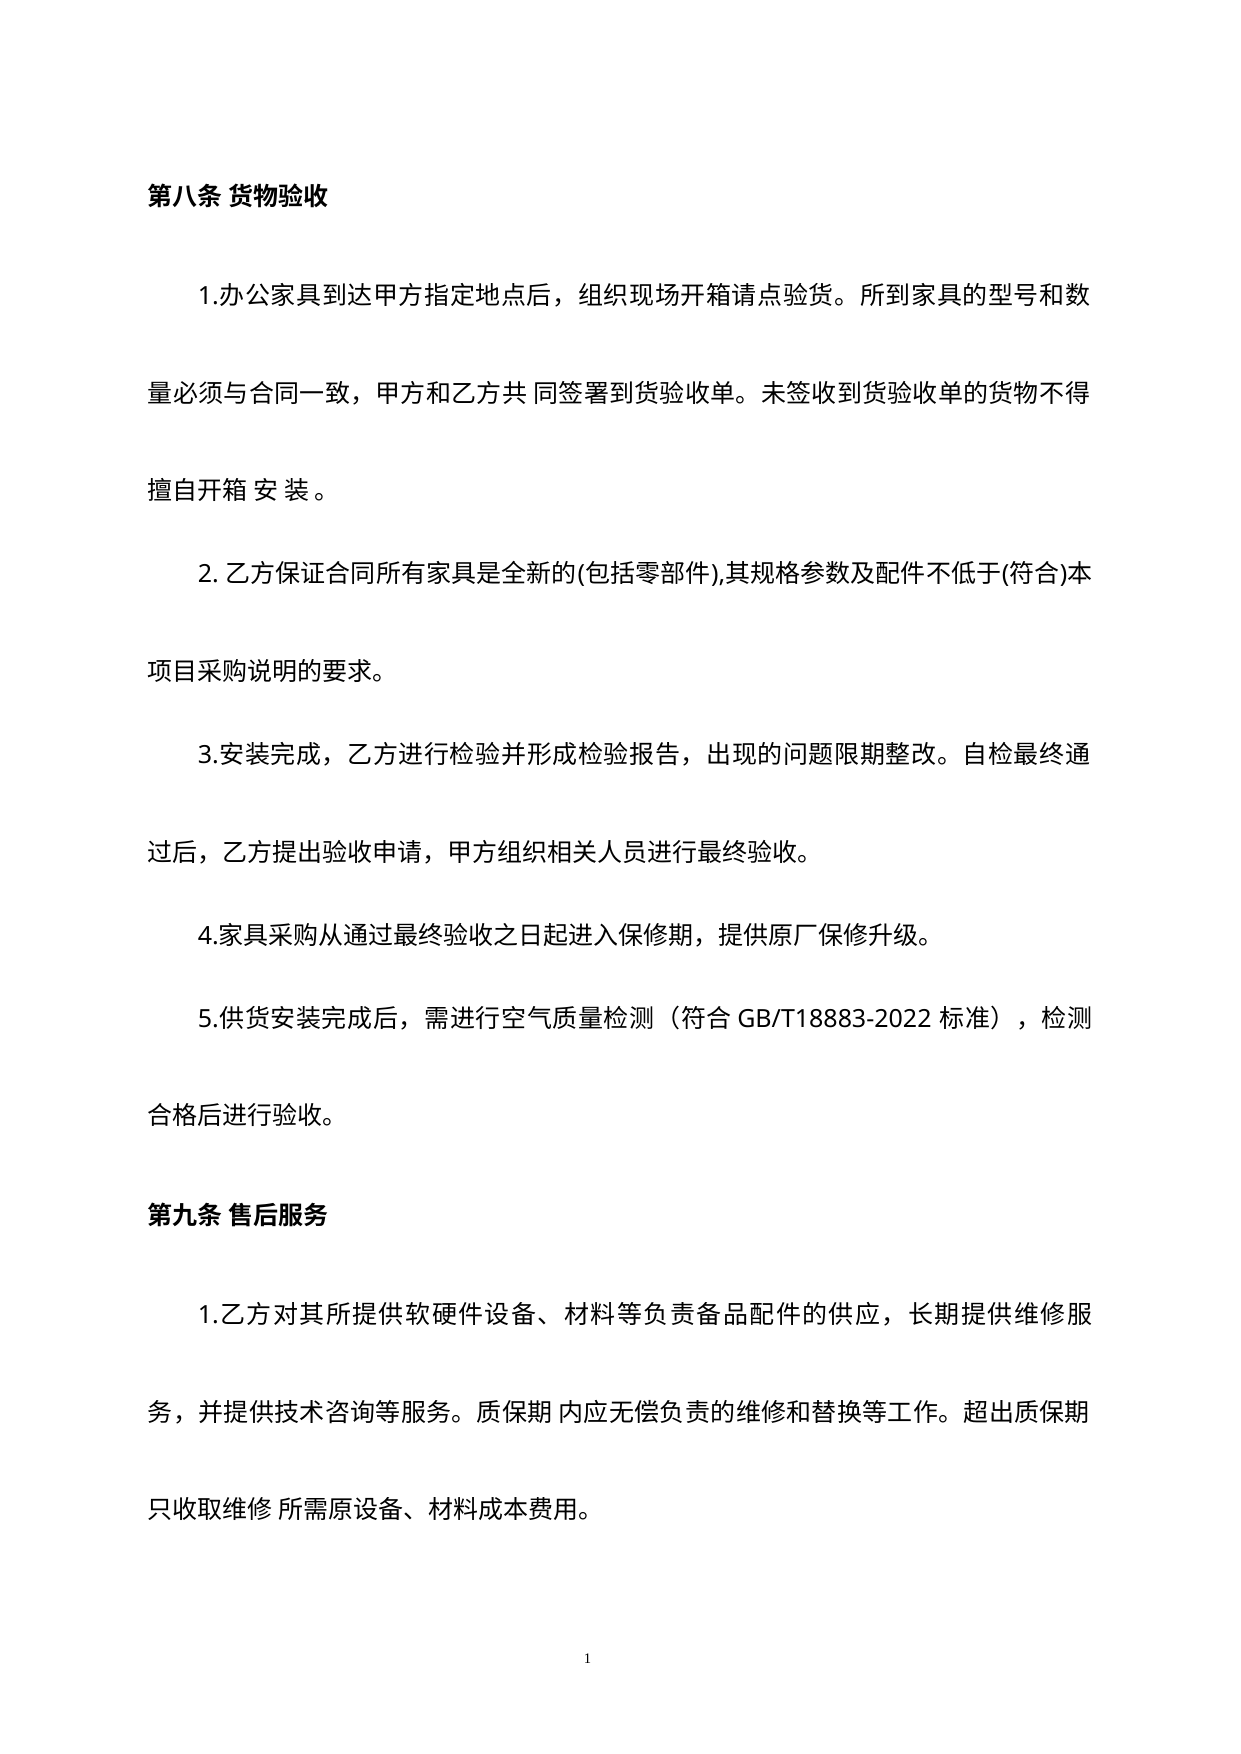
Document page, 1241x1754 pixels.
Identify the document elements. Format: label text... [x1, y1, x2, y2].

text 第八条 货物验收 [148, 162, 1092, 227]
text 3.安装完成，乙方进行检验并形成检验报告，出现的问题限期整改。自检最终通过后，乙方提出验收申请，甲方组织相关人员进行最终验收。 [148, 720, 1092, 883]
text 2. 乙方保证合同所有家具是全新的(包括零部件),其规格参数及配件不低于(符合)本项目采购说明的要求。 [148, 539, 1092, 702]
text 1.乙方对其所提供软硬件设备、材料等负责备品配件的供应，长期提供维修服务，并提供技术咨询等服务。质保期 内应无偿负责的维修和替换等工作。超出质保期只收取维修 所需原设备、材料成本费用。 [148, 1280, 1092, 1540]
text 5.供货安装完成后，需进行空气质量检测（符合GB/T18883-2022 标准），检测合格后进行验收。 [148, 984, 1092, 1146]
text 4.家具采购从通过最终验收之日起进入保修期，提供原厂保修升级。 [148, 901, 1092, 966]
text 第九条 售后服务 [148, 1181, 1092, 1246]
text 1.办公家具到达甲方指定地点后，组织现场开箱请点验货。所到家具的型号和数量必须与合同一致，甲方和乙方共 同签署到货验收单。未签收到货验收单的货物不得擅自开箱 安 装 。 [148, 261, 1092, 521]
